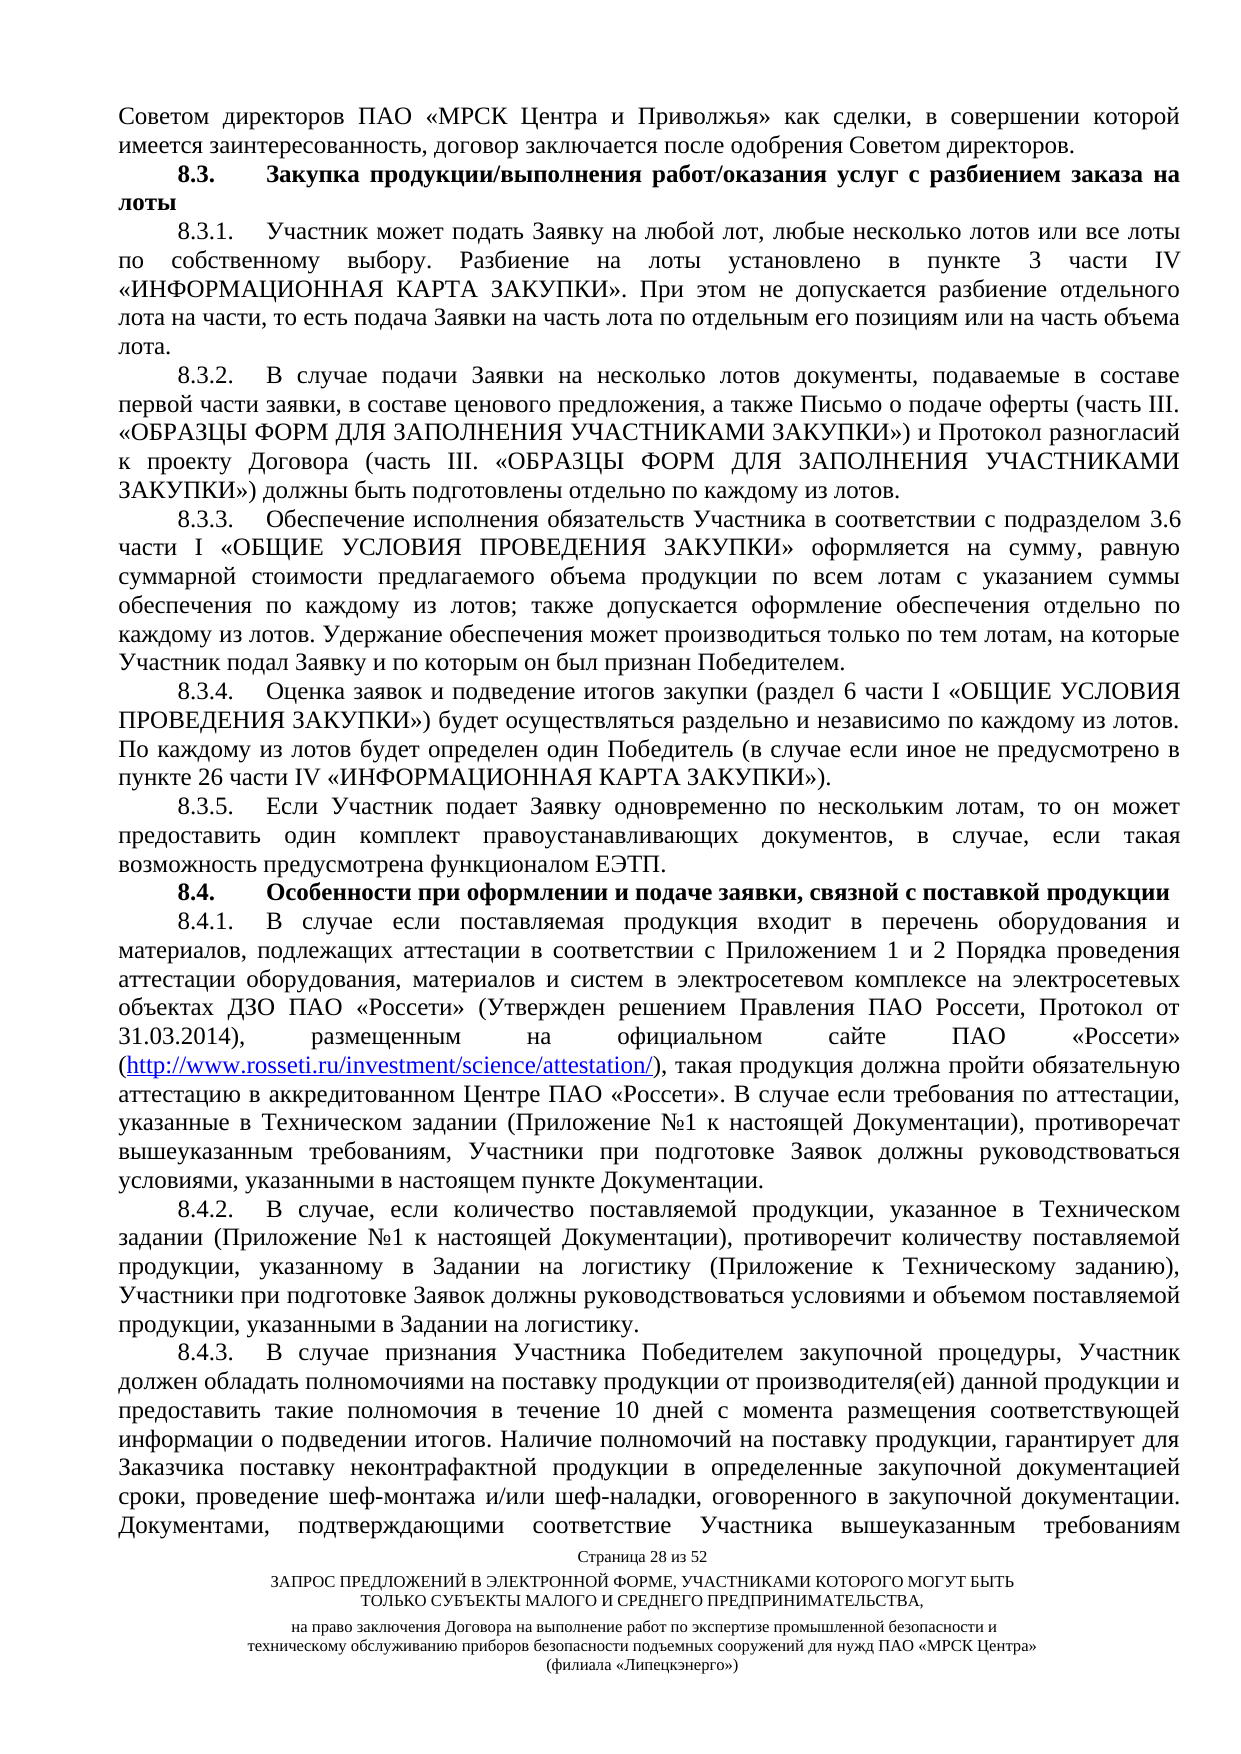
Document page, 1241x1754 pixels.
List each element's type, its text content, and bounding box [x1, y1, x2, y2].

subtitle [118, 1337, 1181, 1539]
subtitle Обеспечение исполнения обязательств Участника в соответствии с подразделом 3.6 части I «ОБЩИЕ УСЛОВИЯ ПРОВЕДЕНИЯ ЗАКУПКИ» оформляется на сумму, равную суммарной стоимости предлагаемого объема продукции по всем лотам с указанием суммы обеспечения по каждому из лотов; также допускается оформление обеспечения отдельно по каждому из лотов. Удержание обеспечения может производиться только по тем лотам, на которые Участник подал Заявку и по которым он был признан Победителем. [118, 504, 1181, 676]
subtitle Особенности при оформлении и подаче заявки, связной с поставкой продукции [118, 877, 1181, 906]
subtitle Закупка продукции/выполнения работ/оказания услуг с разбиением заказа на лоты [118, 159, 1181, 216]
subtitle В случае подачи Заявки на несколько лотов документы, подаваемые в составе первой части заявки, в составе ценового предложения, а также Письмо о подаче оферты (часть III. «ОБРАЗЦЫ ФОРМ ДЛЯ ЗАПОЛНЕНИЯ УЧАСТНИКАМИ ЗАКУПКИ») и Протокол разногласий к проекту Договора (часть III. «ОБРАЗЦЫ ФОРМ ДЛЯ ЗАПОЛНЕНИЯ УЧАСТНИКАМИ ЗАКУПКИ») должны быть подготовлены отдельно по каждому из лотов. [118, 360, 1181, 504]
subtitle Участник может подать Заявку на любой лот, любые несколько лотов или все лоты по собственному выбору. Разбиение на лоты установлено в пункте 3 части IV «ИНФОРМАЦИОННАЯ КАРТА ЗАКУПКИ». При этом не допускается разбиение отдельного лота на части, то есть подача Заявки на часть лота по отдельным его позициям или на часть объема лота. [118, 216, 1181, 360]
subtitle В случае если поставляемая продукция входит в перечень оборудования и материалов, подлежащих аттестации в соответствии с Приложением 1 и 2 Порядка проведения аттестации оборудования, материалов и систем в электросетевом комплексе на электросетевых объектах ДЗО ПАО «Россети» (Утвержден решением Правления ПАО Россети, Протокол от 31.03.2014), размещенным на официальном сайте ПАО «Россети» (http://www.rosseti.ru/investment/science/attestation/), такая продукция должна пройти обязательную аттестацию в аккредитованном Центре ПАО «Россети». В случае если требования по аттестации, указанные в Техническом задании (Приложение №1 к настоящей Документации), противоречат вышеуказанным требованиям, Участники при подготовке Заявок должны руководствоваться условиями, указанными в настоящем пункте Документации. [118, 906, 1181, 1194]
subtitle В случае, если количество поставляемой продукции, указанное в Техническом задании (Приложение №1 к настоящей Документации), противоречит количеству поставляемой продукции, указанному в Задании на логистику (Приложение к Техническому заданию), Участники при подготовке Заявок должны руководствоваться условиями и объемом поставляемой продукции, указанными в Задании на логистику. [118, 1194, 1181, 1337]
subtitle Если Участник подает Заявку одновременно по нескольким лотам, то он может предоставить один комплект правоустанавливающих документов, в случае, если такая возможность предусмотрена функционалом ЕЭТП. [118, 791, 1181, 877]
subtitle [118, 101, 1181, 159]
subtitle Оценка заявок и подведение итогов закупки (раздел 6 части I «ОБЩИЕ УСЛОВИЯ ПРОВЕДЕНИЯ ЗАКУПКИ») будет осуществляться раздельно и независимо по каждому из лотов. По каждому из лотов будет определен один Победитель (в случае если иное не предусмотрено в пункте 26 части IV «ИНФОРМАЦИОННАЯ КАРТА ЗАКУПКИ»). [118, 676, 1181, 791]
